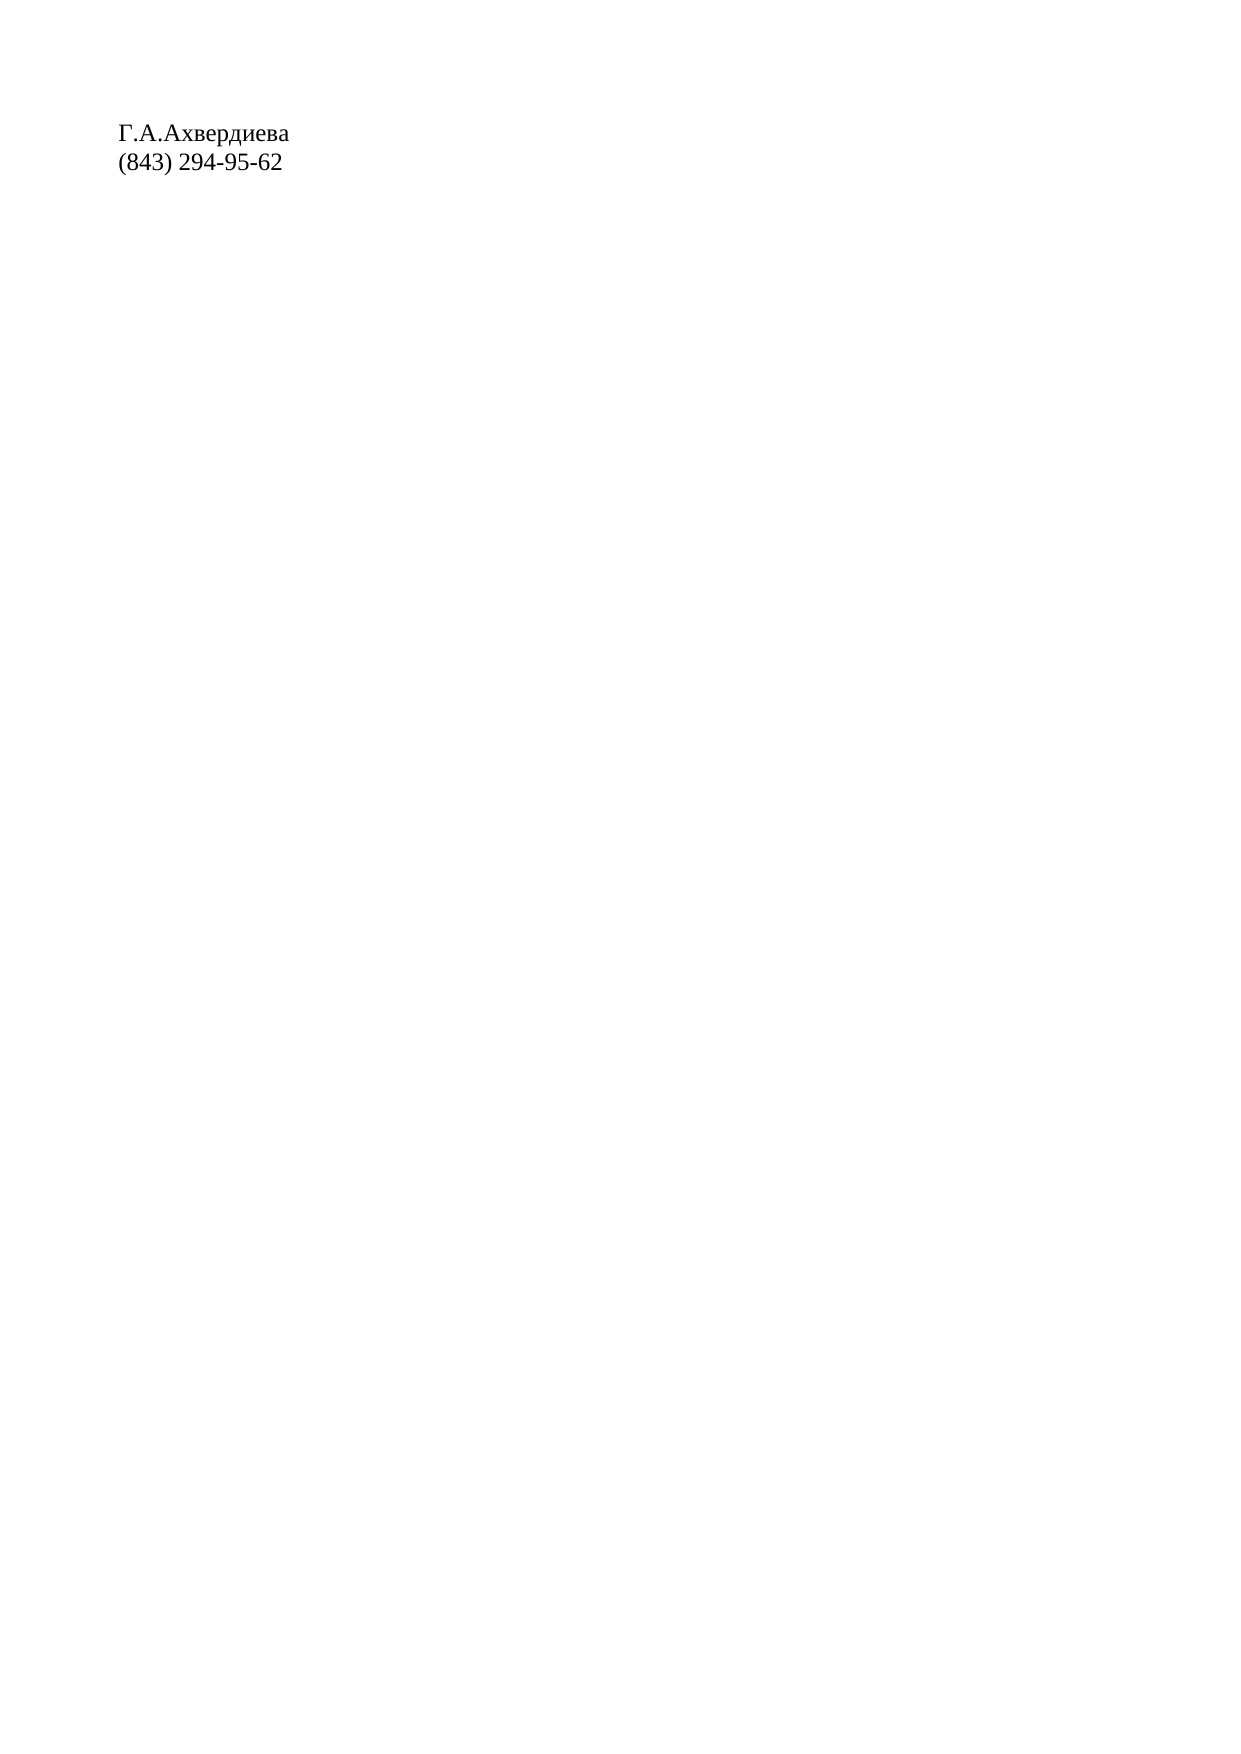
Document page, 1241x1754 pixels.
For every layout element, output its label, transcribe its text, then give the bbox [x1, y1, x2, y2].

text Г.А.Ахвердиева [118, 118, 1181, 147]
text (843) 294-95-62 [118, 147, 1181, 176]
